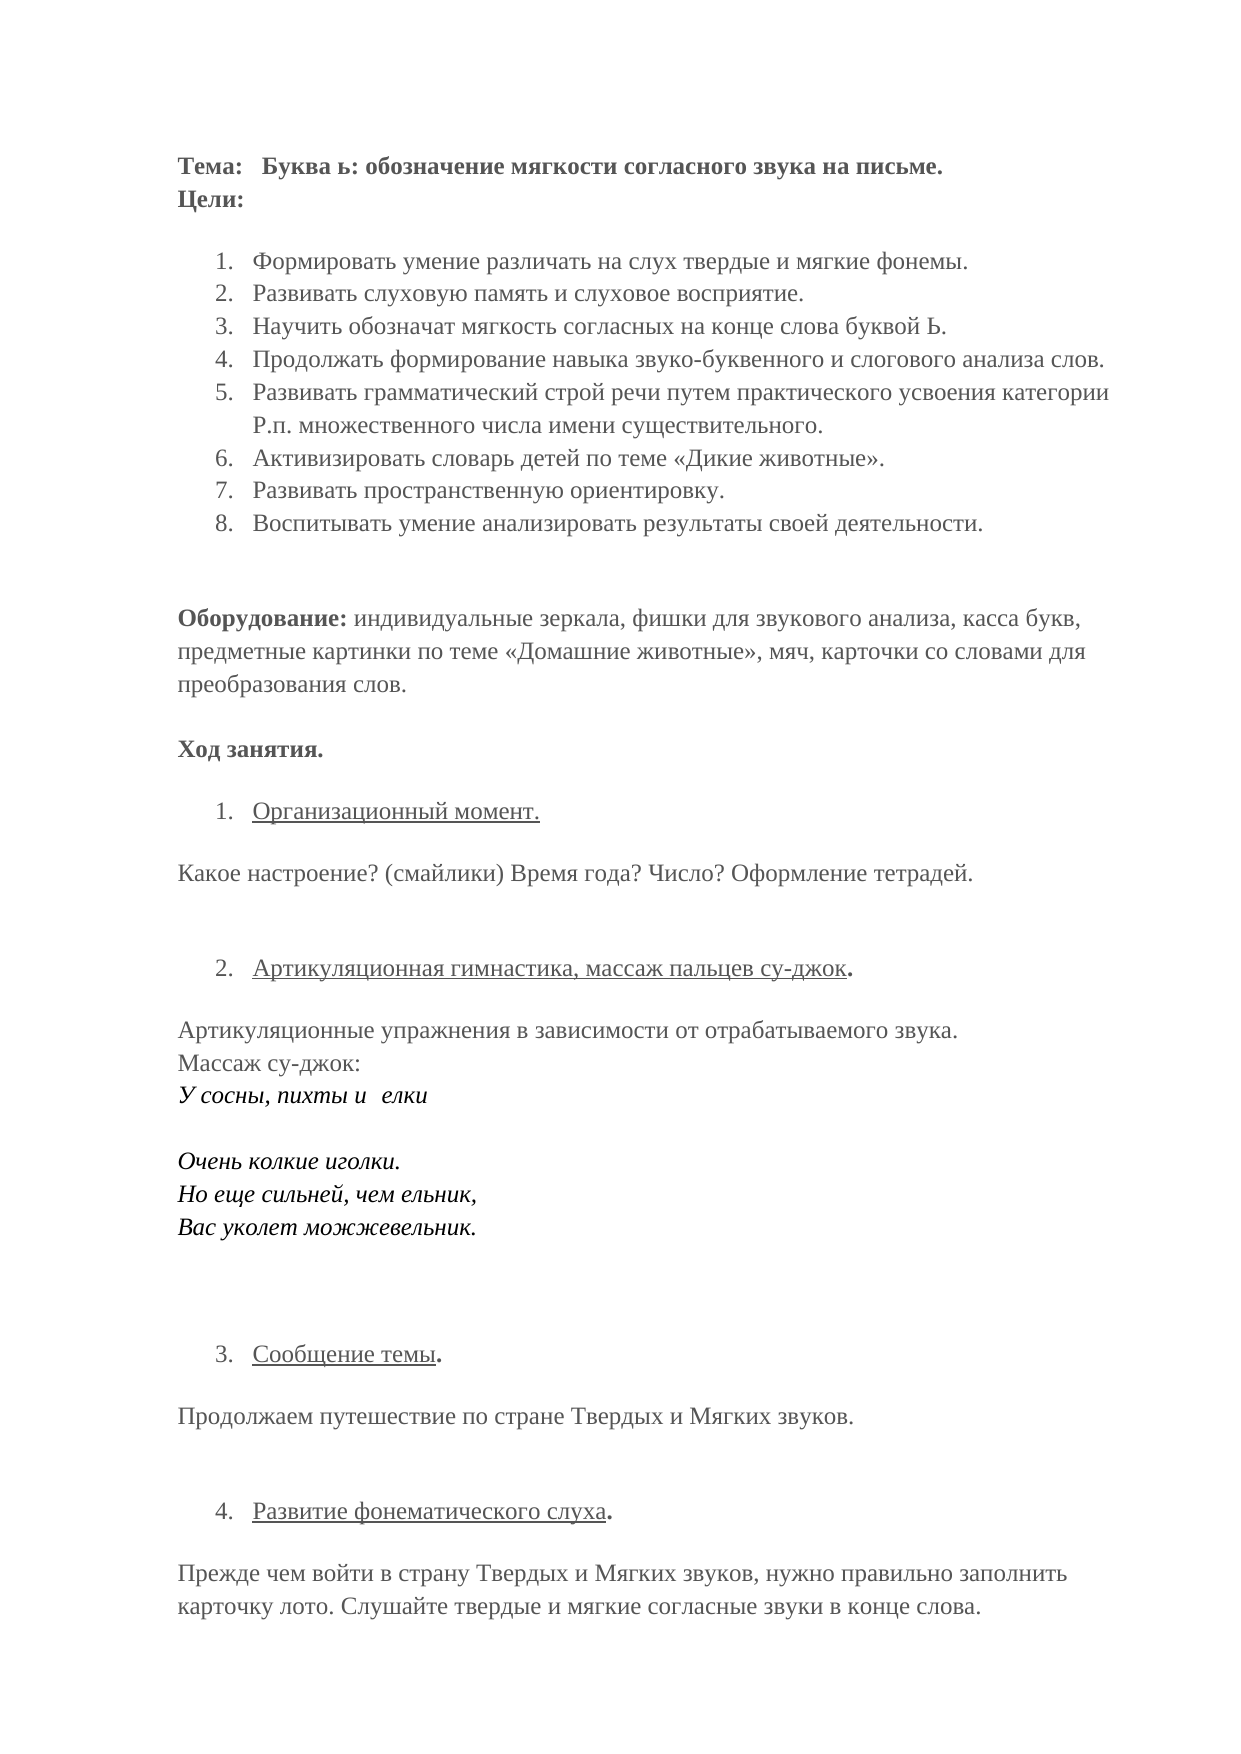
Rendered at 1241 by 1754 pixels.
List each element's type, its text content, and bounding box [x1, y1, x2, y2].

list Развивать грамматический строй речи путем практического усвоения категории Р.п. множественного числа имени существительного. [215, 373, 1152, 438]
text Прежде чем войти в страну Твердых и Мягких звуков, нужно правильно заполнить карточку лото. Слушайте твердые и мягкие согласные звуки в конце слова. [177, 1554, 1152, 1620]
text Оборудование: индивидуальные зеркала, фишки для звукового анализа, касса букв, предметные картинки по теме «Домашние животные», мяч, карточки со словами для преобразования слов. [177, 599, 1152, 697]
text У сосны, пихты и елки [177, 1077, 1152, 1109]
list Продолжать формирование навыка звуко-буквенного и слогового анализа слов. [215, 340, 1152, 373]
text Продолжаем путешествие по стране Твердых и Мягких звуков. [177, 1397, 1152, 1430]
text Тема: Буква ь: обозначение мягкости согласного звука на письме. [177, 147, 1152, 180]
text Какое настроение? (смайлики) Время года? Число? Оформление тетрадей. [177, 854, 1152, 887]
list Формировать умение различать на слух твердые и мягкие фонемы. [215, 242, 1152, 274]
text Вас уколет можжевельник. [177, 1208, 1152, 1241]
list Воспитывать умение анализировать результаты своей деятельности. [215, 504, 1152, 537]
text Цели: [177, 180, 1152, 212]
text Ход занятия. [177, 730, 1152, 763]
list Развивать пространственную ориентировку. [215, 471, 1152, 504]
list Организационный момент. [215, 792, 1152, 825]
list Научить обозначат мягкость согласных на конце слова буквой Ь. [215, 307, 1152, 340]
text Очень колкие иголки. [177, 1142, 1152, 1175]
list Артикуляционная гимнастика, массаж пальцев су-джок. [215, 949, 1152, 982]
text Массаж су-джок: [177, 1044, 1152, 1077]
list Развивать слуховую память и слуховое восприятие. [215, 274, 1152, 307]
text Артикуляционные упражнения в зависимости от отрабатываемого звука. [177, 1011, 1152, 1044]
list Сообщение темы. [215, 1335, 1152, 1368]
text Но еще сильней, чем ельник, [177, 1175, 1152, 1208]
list Развитие фонематического слуха. [215, 1492, 1152, 1525]
list Активизировать словарь детей по теме «Дикие животные». [215, 438, 1152, 471]
